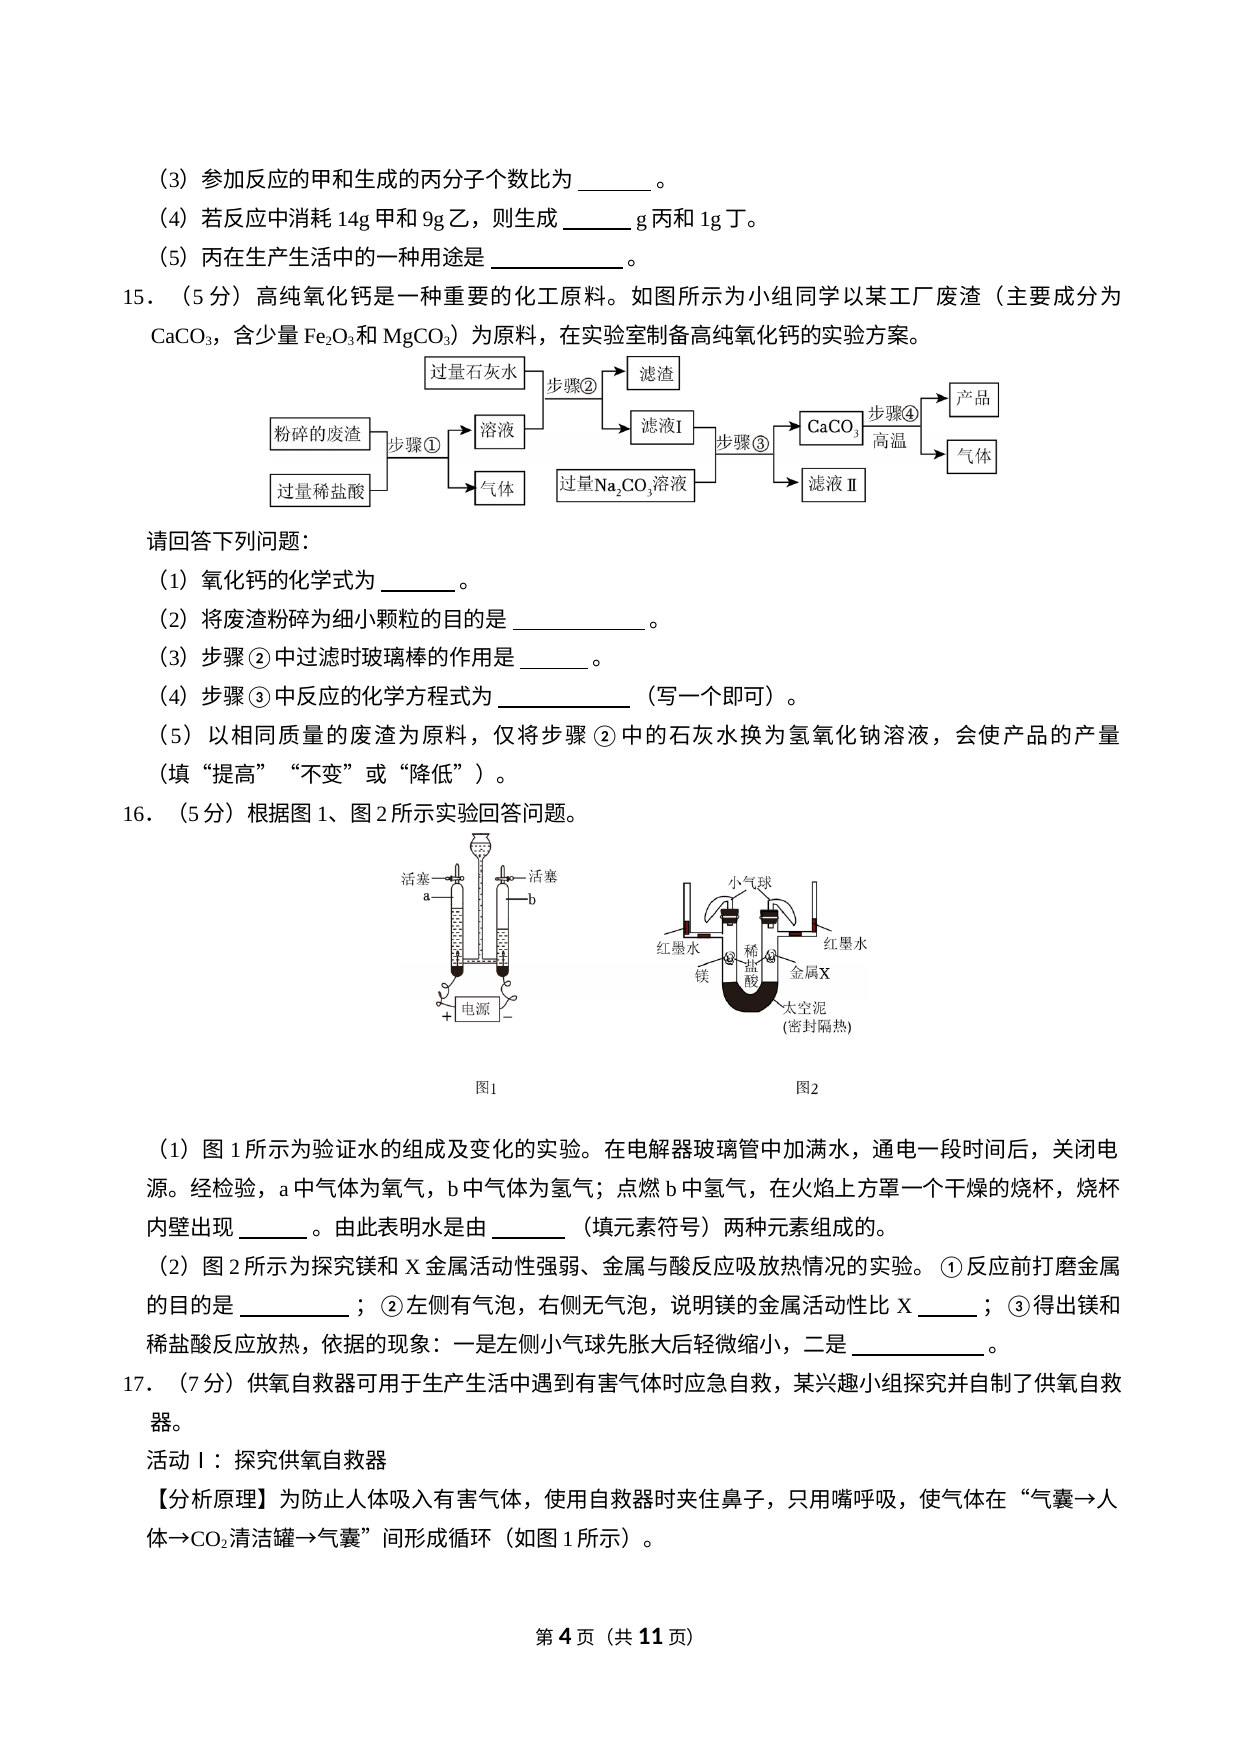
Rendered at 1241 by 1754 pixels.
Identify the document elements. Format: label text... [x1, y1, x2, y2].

text 【分析原理】为防止人体吸入有害气体，使用自救器时夹住鼻子，只用嘴呼吸，使气体在“气囊→人体→CO2清洁罐→气囊”间形成循环（如图1所示）。 [147, 1482, 1122, 1553]
text （2）将废渣粉碎为细小颗粒的目的是 。 [147, 601, 1122, 634]
text （5）以相同质量的废渣为原料，仅将步骤②中的石灰水换为氢氧化钠溶液，会使产品的产量 （填“提高”“不变”或“降低”）。 [147, 717, 1122, 789]
text 16．（5分）根据图1、图2所示实验回答问题。 [122, 795, 1122, 828]
text 活动Ⅰ：探究供氧自救器 [147, 1443, 1122, 1475]
text （1）氧化钙的化学式为 。 [147, 562, 1122, 595]
text （3）参加反应的甲和生成的丙分子个数比为 。 [147, 162, 1122, 194]
text （4）步骤③中反应的化学方程式为 （写一个即可）。 [147, 679, 1122, 711]
text （1）图1所示为验证水的组成及变化的实验。在电解器玻璃管中加满水，通电一段时间后，关闭电源。经检验，a中气体为氧气，b中气体为氢气；点燃b中氢气，在火焰上方罩一个干燥的烧杯，烧杯内壁出现 。由此表明水是由 （填元素符号）两种元素组成的。 [147, 1132, 1122, 1242]
text （2）图2所示为探究镁和X金属活动性强弱、金属与酸反应吸放热情况的实验。①反应前打磨金属的目的是 ；②左侧有气泡，右侧无气泡，说明镁的金属活动性比X ；③得出镁和稀盐酸反应放热，依据的现象：一是左侧小气球先胀大后轻微缩小，二是 。 [147, 1248, 1122, 1359]
picture [401, 833, 868, 1095]
picture [269, 356, 1000, 508]
text 请回答下列问题： [147, 524, 1122, 556]
text （3）步骤②中过滤时玻璃棒的作用是 。 [147, 640, 1122, 672]
text （4）若反应中消耗14g甲和9g乙，则生成 g丙和1g丁。 [147, 201, 1122, 233]
text 15．（5分）高纯氧化钙是一种重要的化工原料。如图所示为小组同学以某工厂废渣（主要成分为CaCO3，含少量Fe2O3和MgCO3）为原料，在实验室制备高纯氧化钙的实验方案。 [122, 278, 1122, 350]
text （5）丙在生产生活中的一种用途是 。 [147, 239, 1122, 272]
text 17．（7分）供氧自救器可用于生产生活中遇到有害气体时应急自救，某兴趣小组探究并自制了供氧自救器。 [122, 1365, 1122, 1437]
